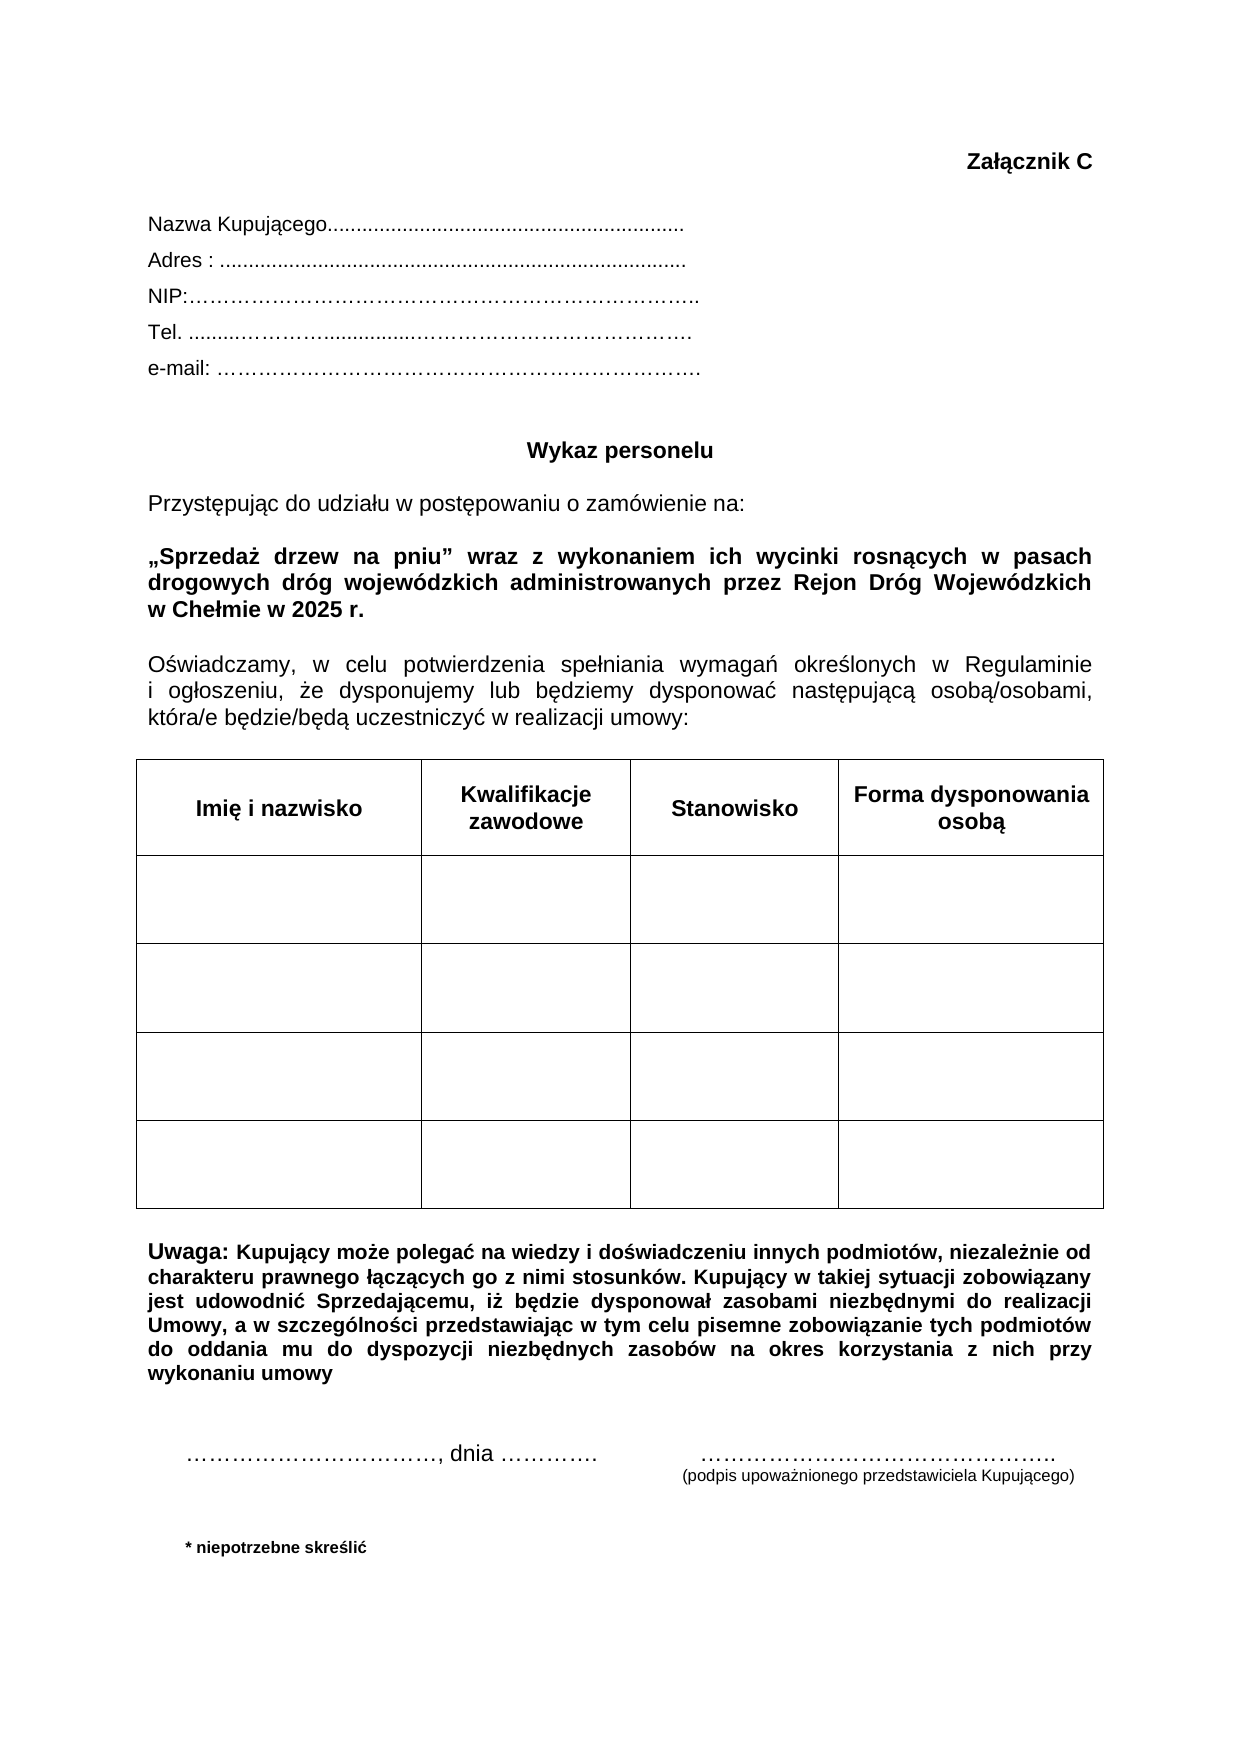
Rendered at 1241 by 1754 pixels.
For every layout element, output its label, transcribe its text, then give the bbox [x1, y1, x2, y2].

table_header Imię i nazwisko [137, 760, 421, 855]
table_cell [631, 1121, 838, 1208]
text Tel. .........…………................…………………………………. [148, 320, 1093, 344]
table_cell [839, 944, 1103, 1032]
table_cell [839, 1033, 1103, 1120]
table_cell [631, 944, 838, 1032]
text Przystępując do udziału w postępowaniu o zamówienie na: [148, 490, 1093, 517]
table_cell [839, 856, 1103, 943]
text e-mail: ……………………………………………………………. [148, 356, 1093, 380]
table_cell [422, 944, 630, 1032]
text ……………………………, dnia …………. ……………………………………….. [185, 1440, 1093, 1466]
text Nazwa Kupującego.............................................................. [148, 212, 1093, 236]
table_cell [137, 1033, 421, 1120]
text Załącznik C [148, 148, 1093, 174]
table_cell [422, 1033, 630, 1120]
text „Sprzedaż drzew na pniu” wraz z wykonaniem ich wycinki rosnących w pasach drogowych dróg wojewódzkich administrowanych przez Rejon Dróg Wojewódzkich w Chełmie w 2025 r. [148, 543, 1093, 622]
table_cell [137, 856, 421, 943]
table_cell [422, 856, 630, 943]
text Oświadczamy, w celu potwierdzenia spełniania wymagań określonych w Regulaminie i ogłoszeniu, że dysponujemy lub będziemy dysponować następującą osobą/osobami, która/e będzie/będą uczestniczyć w realizacji umowy: [148, 651, 1093, 730]
text Adres : ................................................................................. [148, 248, 1093, 272]
table_header Stanowisko [631, 760, 838, 855]
table_cell [422, 1121, 630, 1208]
table_cell [137, 1121, 421, 1208]
text * niepotrzebne skreślić [185, 1538, 1093, 1557]
text NIP:……………………………………………………………….. [148, 284, 1093, 308]
text Wykaz personelu [148, 437, 1093, 464]
table_cell [839, 1121, 1103, 1208]
text (podpis upoważnionego przedstawiciela Kupującego) [185, 1466, 1093, 1485]
table_cell [631, 856, 838, 943]
table_cell [137, 944, 421, 1032]
text Uwaga: Kupujący może polegać na wiedzy i doświadczeniu innych podmiotów, niezależnie od charakteru prawnego łączących go z nimi stosunków. Kupujący w takiej sytuacji zobowiązany jest udowodnić Sprzedającemu, iż będzie dysponował zasobami niezbędnymi do realizacji Umowy, a w szczególności przedstawiając w tym celu pisemne zobowiązanie tych podmiotów do oddania mu do dyspozycji niezbędnych zasobów na okres korzystania z nich przy wykonaniu umowy [148, 1238, 1093, 1384]
table_header Kwalifikacje zawodowe [422, 760, 630, 855]
table_cell [631, 1033, 838, 1120]
table_header Forma dysponowania osobą [839, 760, 1103, 855]
